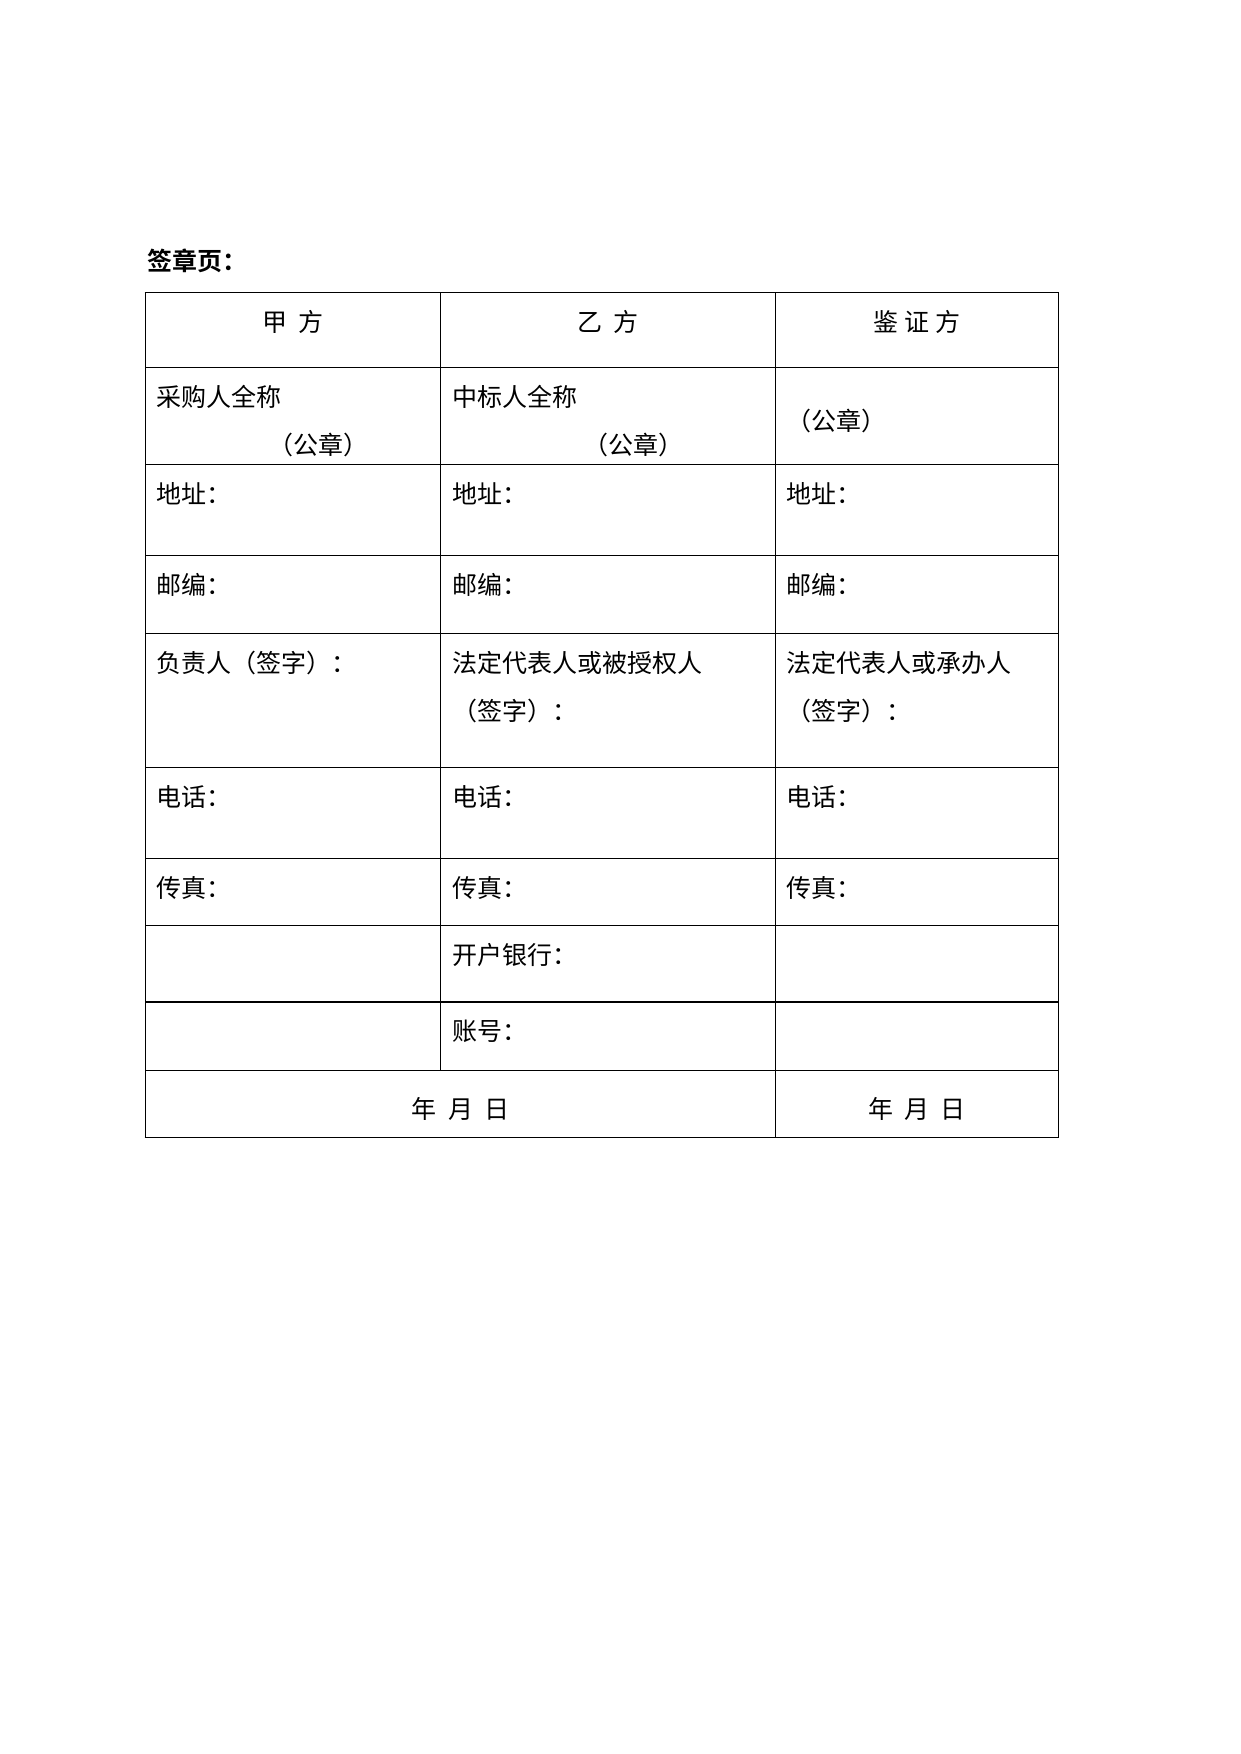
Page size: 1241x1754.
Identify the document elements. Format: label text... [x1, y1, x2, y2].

table_cell 中标人全称 （公章） [441, 368, 775, 464]
table_cell 负责人（签字）： [146, 634, 440, 767]
table_cell 法定代表人或承办人 （签字）： [776, 634, 1058, 767]
table_cell 地址： [146, 465, 440, 555]
table_cell 传真： [441, 859, 775, 925]
text 签章页： [148, 227, 1093, 292]
table_cell 年 月 日 [776, 1071, 1058, 1137]
table_cell [146, 1003, 440, 1070]
table_cell [146, 926, 440, 1001]
table_cell 开户银行： [441, 926, 775, 1001]
table_cell 传真： [146, 859, 440, 925]
table_cell 采购人全称 （公章） [146, 368, 440, 464]
table_cell 账号： [441, 1003, 775, 1070]
table_cell 电话： [776, 768, 1058, 858]
table_header 乙 方 [441, 293, 775, 367]
table_cell 法定代表人或被授权人 （签字）： [441, 634, 775, 767]
table_cell 电话： [441, 768, 775, 858]
table_cell 地址： [441, 465, 775, 555]
table_cell 电话： [146, 768, 440, 858]
table_header 甲 方 [146, 293, 440, 367]
table_cell 邮编： [776, 556, 1058, 633]
table_cell [776, 926, 1058, 1001]
table_cell 年 月 日 [146, 1071, 775, 1137]
table_cell [776, 1003, 1058, 1070]
table_header 鉴 证 方 [776, 293, 1058, 367]
table_cell 邮编： [441, 556, 775, 633]
table_cell 邮编： [146, 556, 440, 633]
table_cell 传真： [776, 859, 1058, 925]
table_cell 地址： [776, 465, 1058, 555]
table_cell （公章） [776, 368, 1058, 464]
